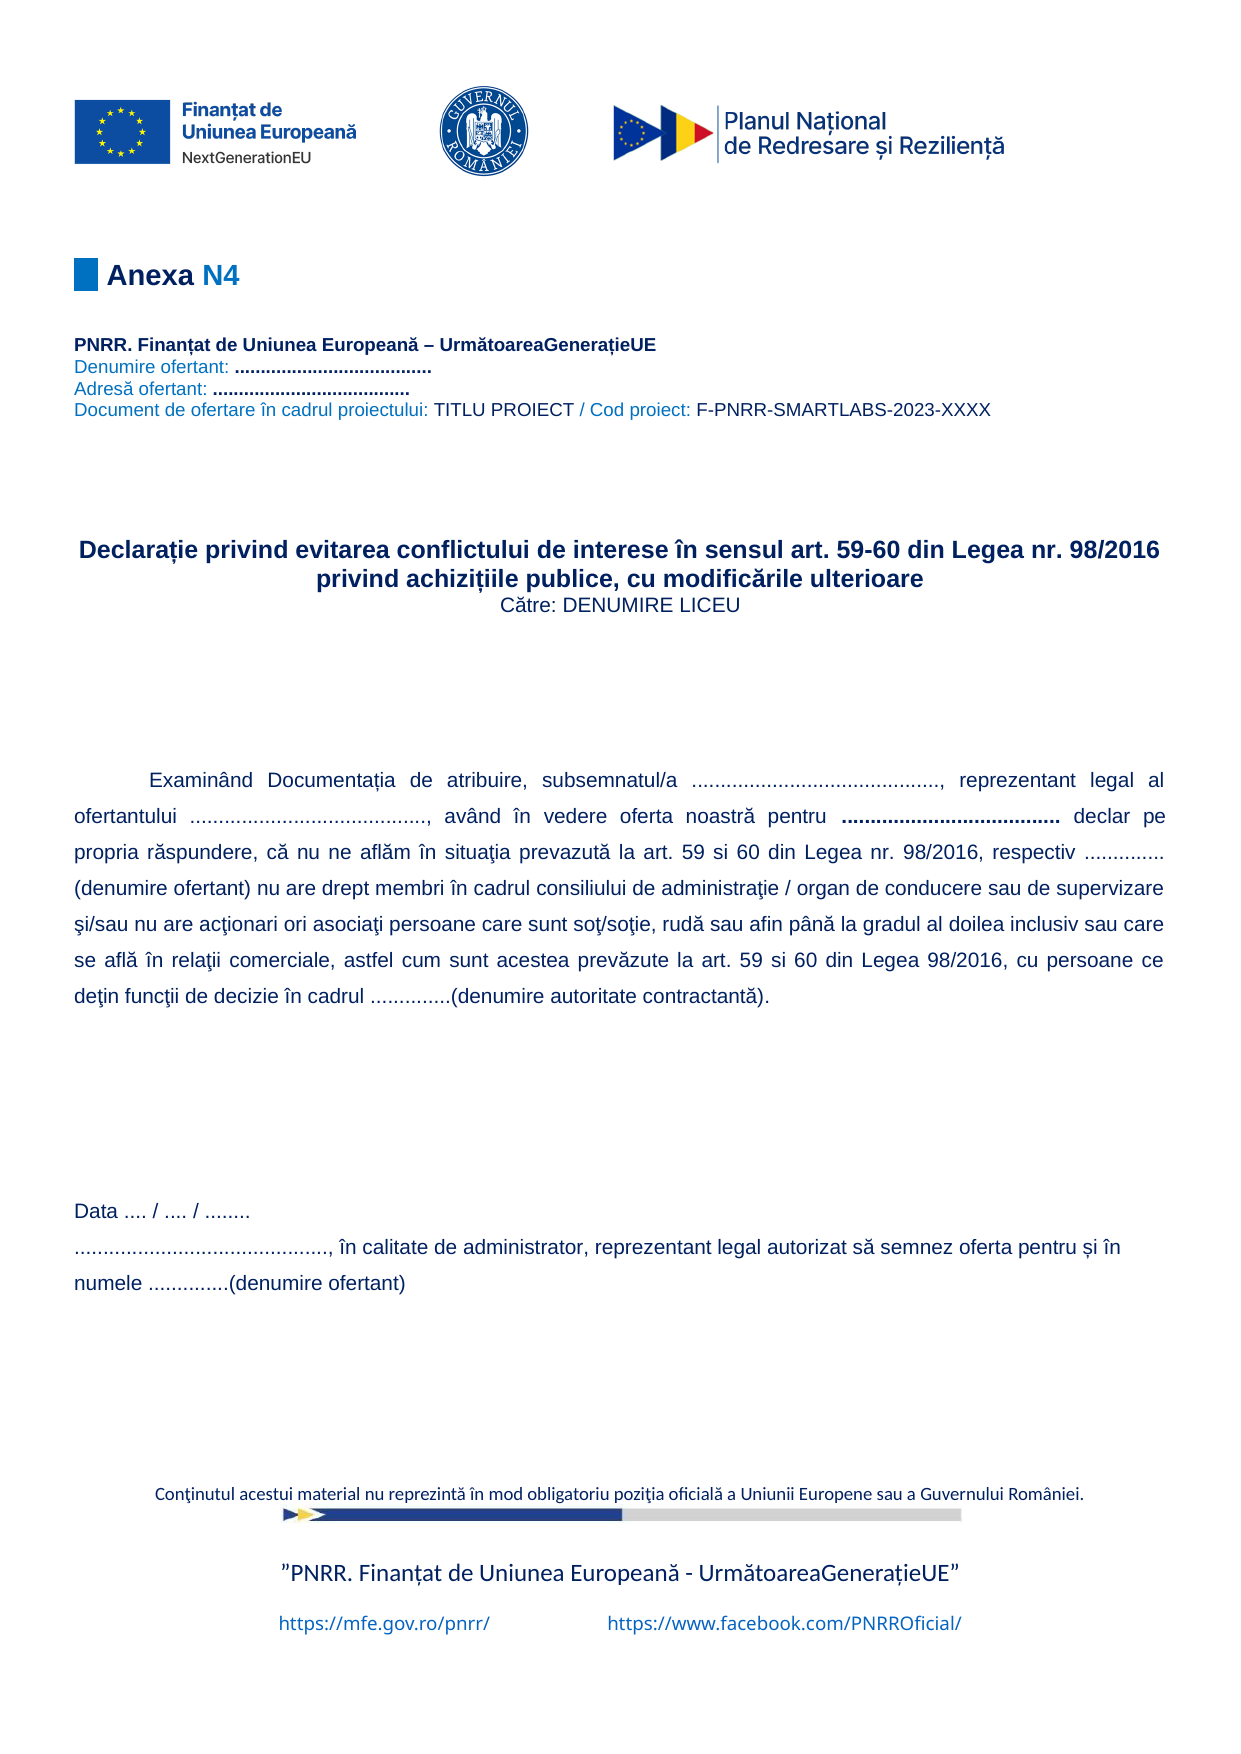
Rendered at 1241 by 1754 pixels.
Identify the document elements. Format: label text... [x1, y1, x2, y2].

text Către: DENUMIRE LICEU [74, 593, 1166, 617]
text Adresă ofertant: ...................................... [74, 377, 1166, 399]
text ............................................, în calitate de administrator, reprezentant legal autorizat să semnez oferta pentru și în numele ..............(denumire ofertant) [74, 1235, 1166, 1295]
text ... Anexa N4 [98, 258, 1166, 291]
text PNRR. Finanțat de Uniunea Europeană – UrmătoareaGenerațieUE [74, 334, 1166, 356]
picture [277, 1504, 963, 1524]
text Declarație privind evitarea conflictului de interese în sensul art. 59-60 din Legea nr. 98/2016 privind achizițiile publice, cu modificările ulterioare [74, 536, 1166, 593]
picture [36, 75, 1012, 191]
text Document de ofertare în cadrul proiectului: TITLU PROIECT / Cod proiect: F-PNRR-SMARTLABS-2023-XXXX [74, 399, 1166, 421]
text Data .... / .... / ........ [74, 1199, 1166, 1223]
text Denumire ofertant: ...................................... [74, 356, 1166, 377]
text Examinând Documentația de atribuire, subsemnatul/a ..........................................., reprezentant legal al ofertantului ........................................., având în vedere oferta noastră pentru ...................................... declar pe propria răspundere, că nu ne aflăm în situaţia prevazută la art. 59 si 60 din Legea nr. 98/2016, respectiv ..............(denumire ofertant) nu are drept membri în cadrul consiliului de administraţie / organ de conducere sau de supervizare şi/sau nu are acţionari ori asociaţi persoane care sunt soţ/soţie, rudă sau afin până la gradul al doilea inclusiv sau care se află în relaţii comerciale, astfel cum sunt acestea prevăzute la art. 59 si 60 din Legea 98/2016, cu persoane ce deţin funcţii de decizie în cadrul ..............(denumire autoritate contractantă). [74, 768, 1166, 1007]
